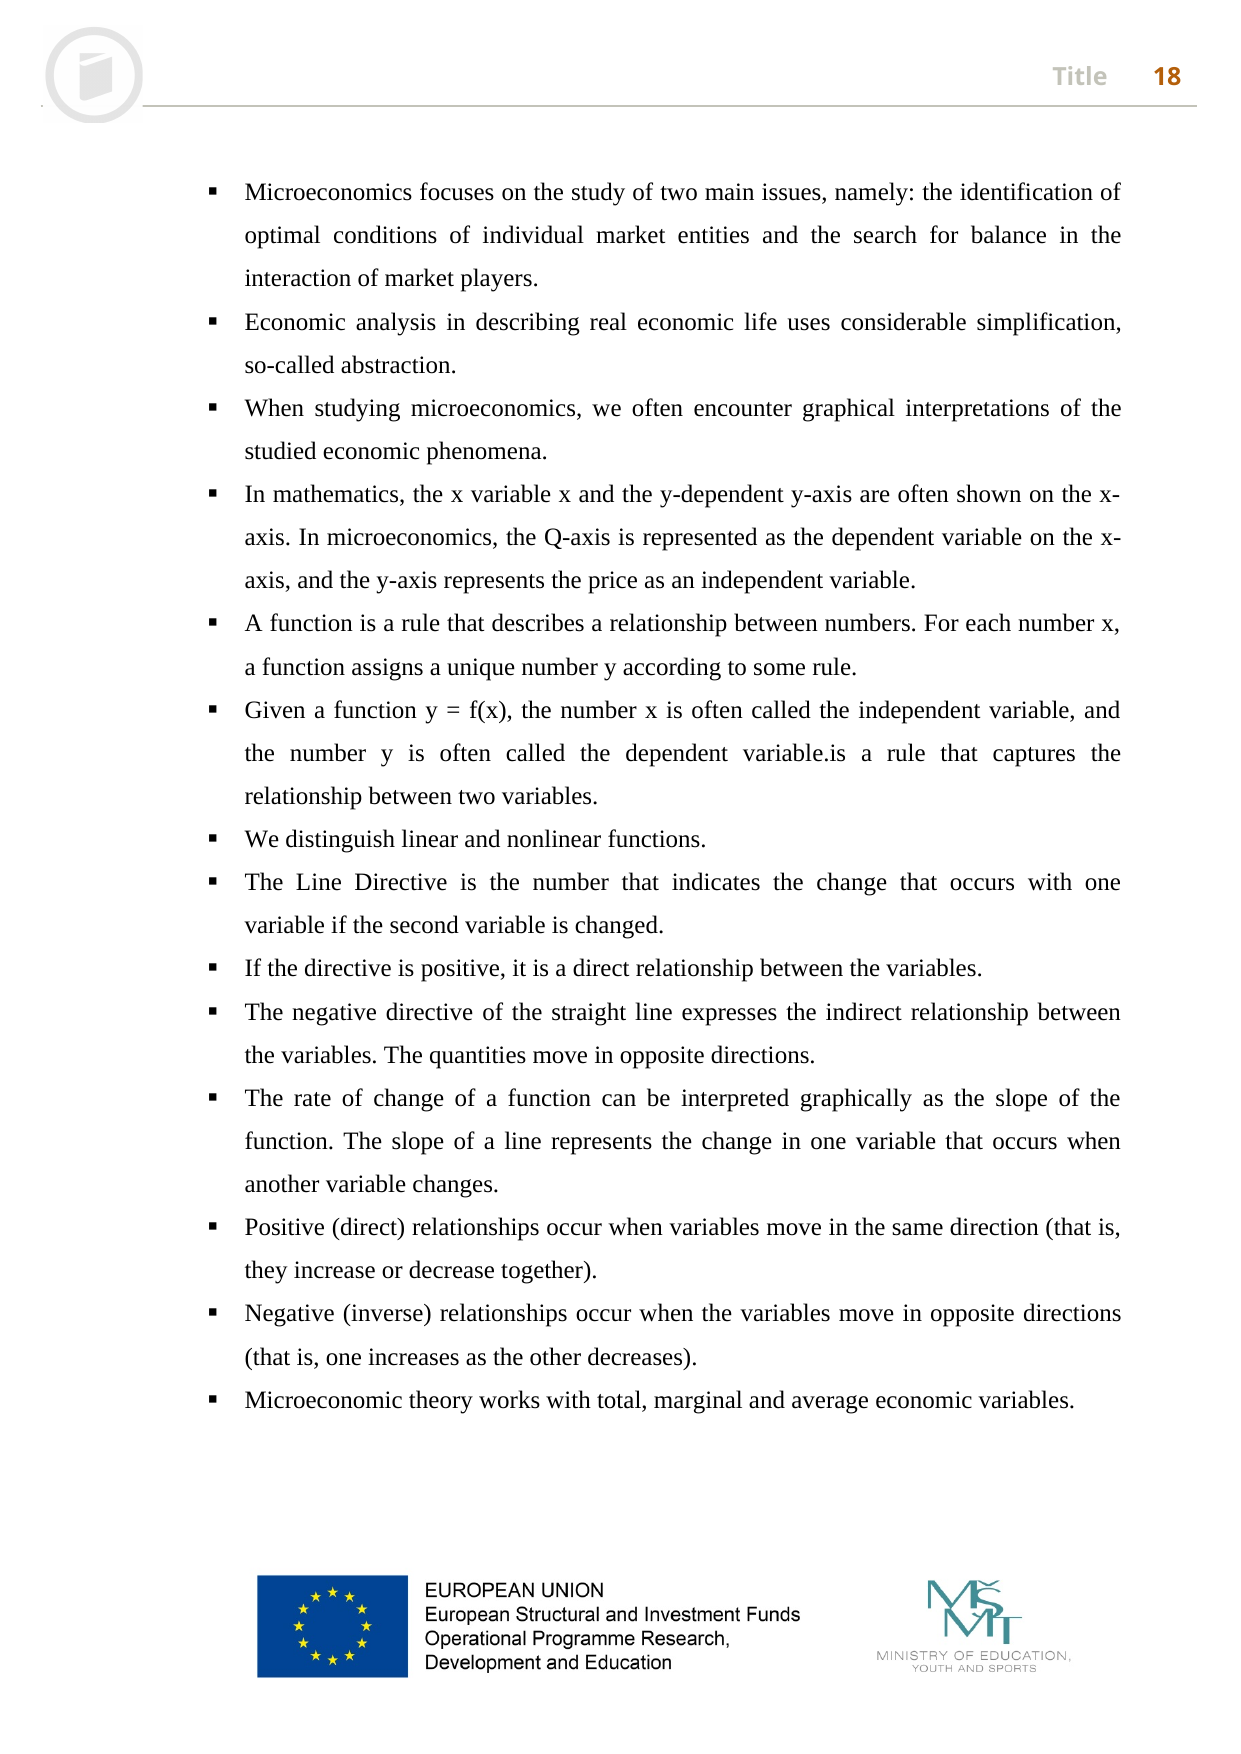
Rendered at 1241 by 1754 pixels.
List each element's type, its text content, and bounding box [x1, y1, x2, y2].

picture [206, 1524, 1121, 1728]
list Microeconomic theory works with total, marginal and average economic variables. [207, 1385, 1122, 1413]
list Negative (inverse) relationships occur when the variables move in opposite directions (that is, one increases as the other decreases). [207, 1298, 1122, 1370]
list A function is a rule that describes a relationship between numbers. For each number x, a function assigns a unique number y according to some rule. [207, 608, 1122, 680]
list The rate of change of a function can be interpreted graphically as the slope of the function. The slope of a line represents the change in one variable that occurs when another variable changes. [207, 1083, 1122, 1198]
list Given a function y = f(x), the number x is often called the independent variable, and the number y is often called the dependent variable.is a rule that captures the relationship between two variables. [207, 695, 1122, 810]
list Economic analysis in describing real economic life uses considerable simplification, so-called abstraction. [207, 307, 1122, 378]
list Microeconomics focuses on the study of two main issues, namely: the identification of optimal conditions of individual market entities and the search for balance in the interaction of market players. [207, 177, 1122, 292]
list The Line Directive is the number that indicates the change that occurs with one variable if the second variable is changed. [207, 867, 1122, 939]
list Positive (direct) relationships occur when variables move in the same direction (that is, they increase or decrease together). [207, 1212, 1122, 1284]
list If the directive is positive, it is a direct relationship between the variables. [207, 953, 1122, 982]
list When studying microeconomics, we often encounter graphical interpretations of the studied economic phenomena. [207, 393, 1122, 465]
list The negative directive of the straight line expresses the indirect relationship between the variables. The quantities move in opposite directions. [207, 997, 1122, 1068]
list We distinguish linear and nonlinear functions. [207, 824, 1122, 853]
list In mathematics, the x variable x and the y-dependent y-axis are often shown on the x-axis. In microeconomics, the Q-axis is represented as the dependent variable on the x-axis, and the y-axis represents the price as an independent variable. [207, 479, 1122, 594]
